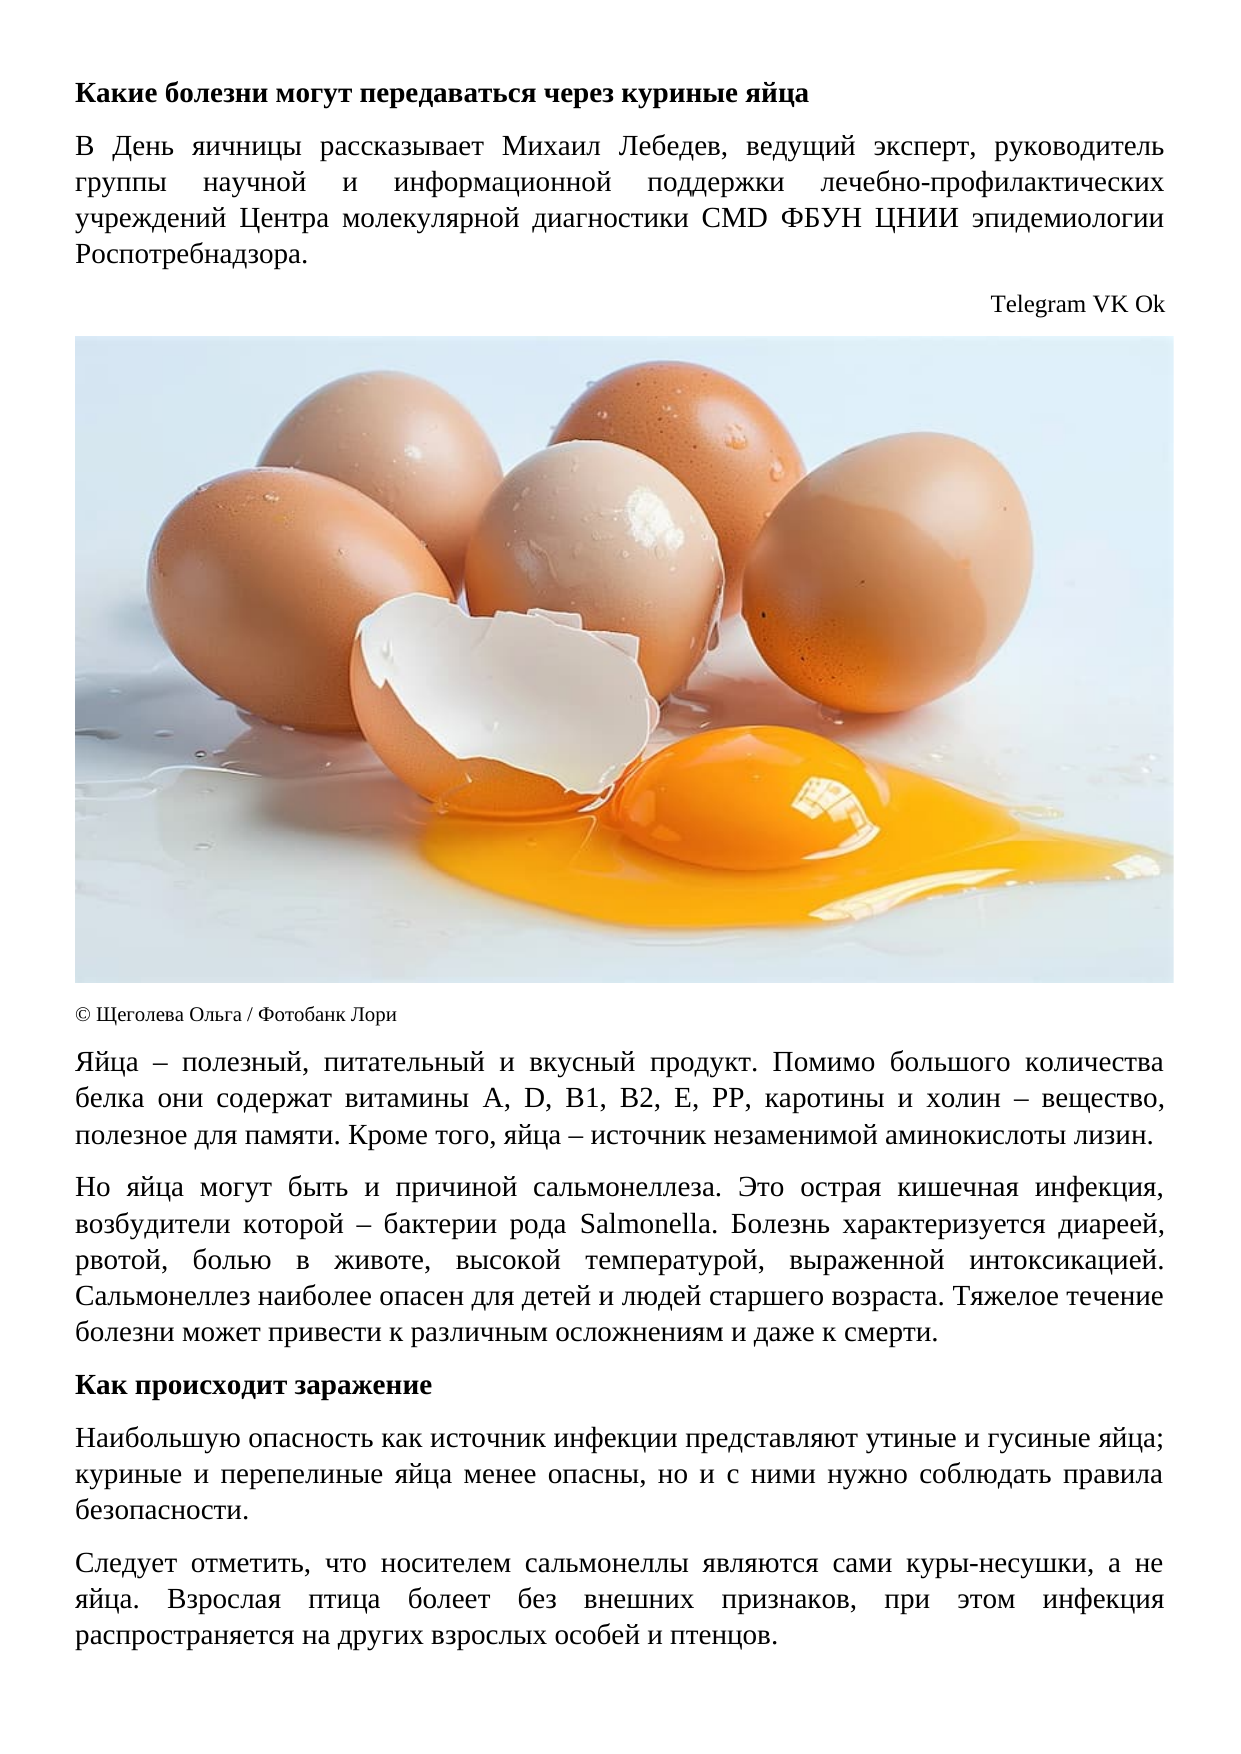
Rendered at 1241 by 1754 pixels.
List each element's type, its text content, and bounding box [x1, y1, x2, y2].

text Но яйца могут быть и причиной сальмонеллеза. Это острая кишечная инфекция, возбудители которой – бактерии рода Salmonella. Болезнь характеризуется диареей, рвотой, болью в животе, высокой температурой, выраженной интоксикацией. Сальмонеллез наиболее опасен для детей и людей старшего возраста. Тяжелое течение болезни может привести к различным осложнениям и даже к смерти. [75, 1169, 1165, 1348]
text © Щеголева Ольга / Фотобанк Лори [75, 1002, 1165, 1026]
picture [75, 336, 1174, 983]
text Какие болезни могут передаваться через куриные яйца [75, 75, 1165, 108]
text Наибольшую опасность как источник инфекции представляют утиные и гусиные яйца; куриные и перепелиные яйца менее опасны, но и с ними нужно соблюдать правила безопасности. [75, 1420, 1165, 1526]
text Яйца – полезный, питательный и вкусный продукт. Помимо большого количества белка они содержат витамины A, D, B1, B2, E, РР, каротины и холин – вещество, полезное для памяти. Кроме того, яйца – источник незаменимой аминокислоты лизин. [75, 1044, 1165, 1150]
text Как происходит заражение [75, 1367, 1165, 1401]
text Следует отметить, что носителем сальмонеллы являются сами куры-несушки, а не яйца. Взрослая птица болеет без внешних признаков, при этом инфекция распространяется на других взрослых особей и птенцов. [75, 1545, 1165, 1651]
text В День яичницы рассказывает Михаил Лебедев, ведущий эксперт, руководитель группы научной и информационной поддержки лечебно-профилактических учреждений Центра молекулярной диагностики CMD ФБУН ЦНИИ эпидемиологии Роспотребнадзора. [75, 128, 1165, 270]
text Telegram VK Ok [75, 289, 1165, 318]
